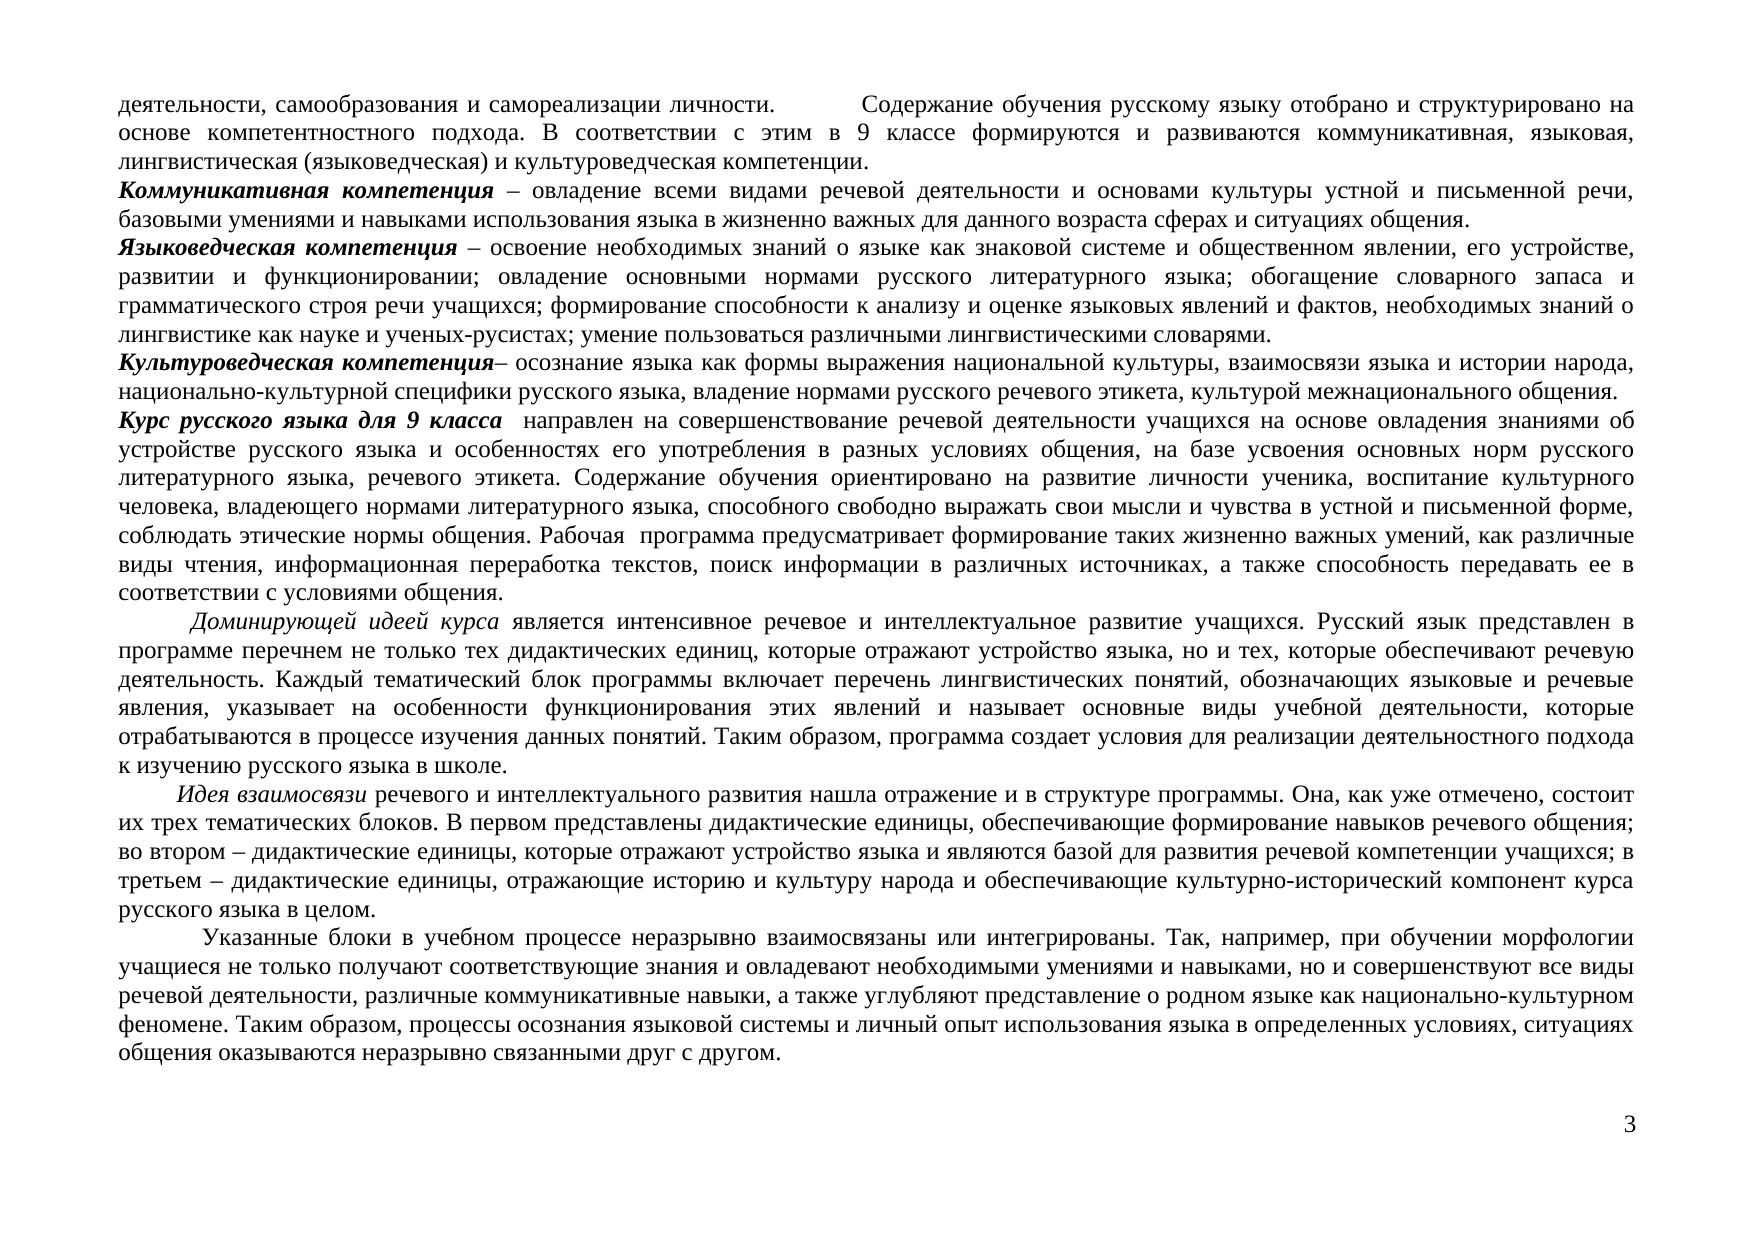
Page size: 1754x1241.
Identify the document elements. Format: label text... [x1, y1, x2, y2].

text Доминирующей идеей курса является интенсивное речевое и интеллектуальное развитие учащихся. Русский язык представлен в программе перечнем не только тех дидактических единиц, которые отражают устройство языка, но и тех, которые обеспечивают речевую деятельность. Каждый тематический блок программы включает перечень лингвистических понятий, обозначающих языковые и речевые явления, указывает на особенности функционирования этих явлений и называет основные виды учебной деятельности, которые отрабатываются в процессе изучения данных понятий. Таким образом, программа создает условия для реализации деятельностного подхода к изучению русского языка в школе. [118, 606, 1636, 779]
text Культуроведческая компетенция– осознание языка как формы выражения национальной культуры, взаимосвязи языка и истории народа, национально-культурной специфики русского языка, владение нормами русского речевого этикета, культурой межнационального общения. [118, 347, 1636, 405]
text Указанные блоки в учебном процессе неразрывно взаимосвязаны или интегрированы. Так, например, при обучении морфологии учащиеся не только получают соответствующие знания и овладевают необходимыми умениями и навыками, но и совершенствуют все виды речевой деятельности, различные коммуникативные навыки, а также углубляют представление о родном языке как национально-культурном феномене. Таким образом, процессы осознания языковой системы и личный опыт использования языка в определенных условиях, ситуациях общения оказываются неразрывно связанными друг с другом. [118, 922, 1636, 1066]
text Коммуникативная компетенция – овладение всеми видами речевой деятельности и основами культуры устной и письменной речи, базовыми умениями и навыками использования языка в жизненно важных для данного возраста сферах и ситуациях общения. [118, 175, 1636, 232]
text Идея взаимосвязи речевого и интеллектуального развития нашла отражение и в структуре программы. Она, как уже отмечено, состоит их трех тематических блоков. В первом представлены дидактические единицы, обеспечивающие формирование навыков речевого общения; во втором – дидактические единицы, которые отражают устройство языка и являются базой для развития речевой компетенции учащихся; в третьем – дидактические единицы, отражающие историю и культуру народа и обеспечивающие культурно-исторический компонент курса русского языка в целом. [118, 779, 1636, 922]
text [118, 89, 1636, 175]
text Курс русского языка для 9 класса направлен на совершенствование речевой деятельности учащихся на основе овладения знаниями об устройстве русского языка и особенностях его употребления в разных условиях общения, на базе усвоения основных норм русского литературного языка, речевого этикета. Содержание обучения ориентировано на развитие личности ученика, воспитание культурного человека, владеющего нормами литературного языка, способного свободно выражать свои мысли и чувства в устной и письменной форме, соблюдать этические нормы общения. Рабочая программа предусматривает формирование таких жизненно важных умений, как различные виды чтения, информационная переработка текстов, поиск информации в различных источниках, а также способность передавать ее в соответствии с условиями общения. [118, 405, 1636, 606]
text Языковедческая компетенция – освоение необходимых знаний о языке как знаковой системе и общественном явлении, его устройстве, развитии и функционировании; овладение основными нормами русского литературного языка; обогащение словарного запаса и грамматического строя речи учащихся; формирование способности к анализу и оценке языковых явлений и фактов, необходимых знаний о лингвистике как науке и ученых-русистах; умение пользоваться различными лингвистическими словарями. [118, 232, 1636, 347]
